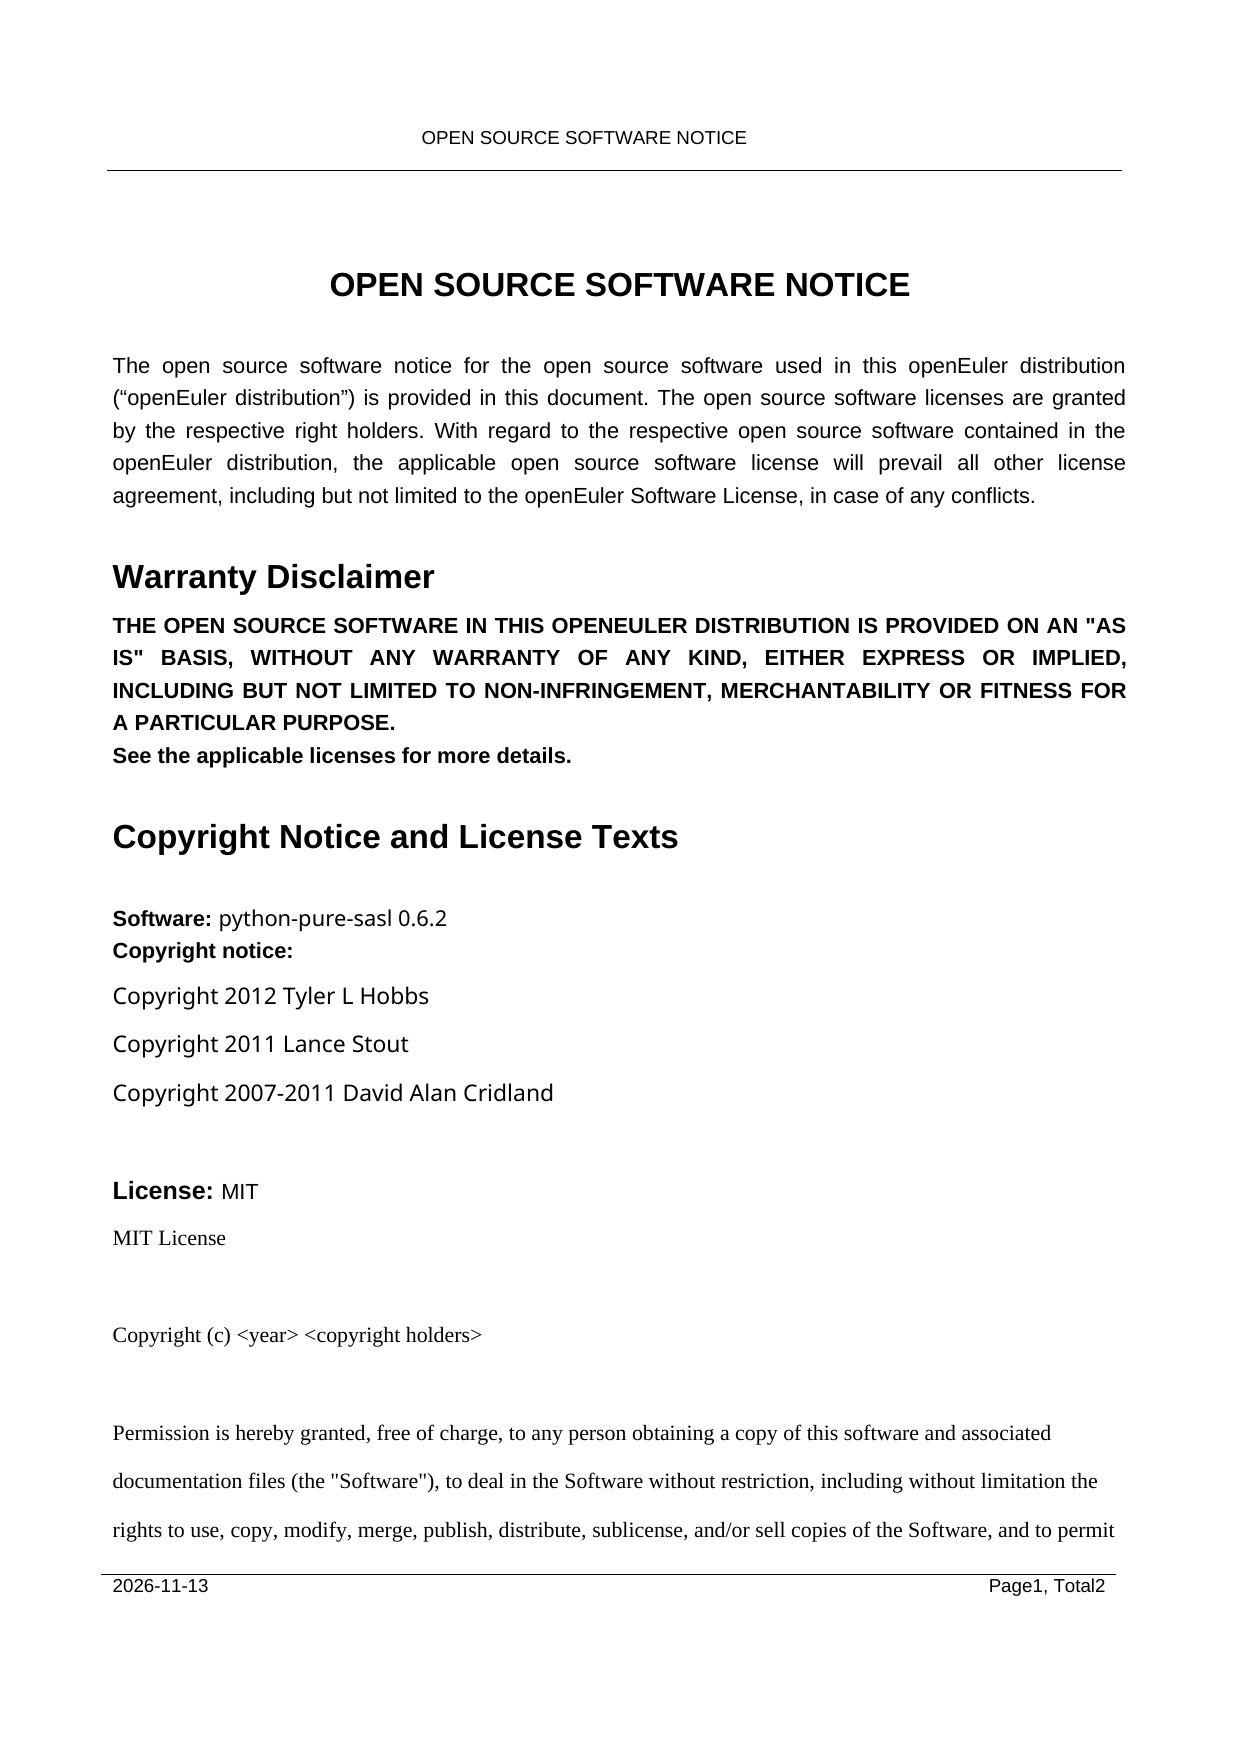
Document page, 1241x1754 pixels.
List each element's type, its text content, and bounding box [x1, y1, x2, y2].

text Copyright 2012 Tyler L Hobbs Copyright 2011 Lance Stout Copyright 2007-2011 David Alan Cridland [112, 979, 1128, 1158]
text Software: python-pure-sasl 0.6.2 [112, 901, 1128, 934]
text License: MIT [112, 1174, 1128, 1207]
text OPEN SOURCE SOFTWARE NOTICE [112, 251, 1128, 316]
text Copyright notice: [112, 934, 1128, 966]
text Copyright Notice and License Texts [112, 804, 1128, 869]
text THE OPEN SOURCE SOFTWARE IN THIS OPENEULER DISTRIBUTION IS PROVIDED ON AN "AS IS" BASIS, WITHOUT ANY WARRANTY OF ANY KIND, EITHER EXPRESS OR IMPLIED, INCLUDING BUT NOT LIMITED TO NON-INFRINGEMENT, MERCHANTABILITY OR FITNESS FOR A PARTICULAR PURPOSE. See the applicable licenses for more details. [112, 609, 1128, 771]
text The open source software notice for the open source software used in this openEuler distribution (“openEuler distribution”) is provided in this document. The open source software licenses are granted by the respective right holders. With regard to the respective open source software contained in the openEuler distribution, the applicable open source software license will prevail all other license agreement, including but not limited to the openEuler Software License, in case of any conflicts. [112, 349, 1128, 511]
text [112, 1221, 1128, 1546]
text Warranty Disclaimer [112, 544, 1128, 609]
